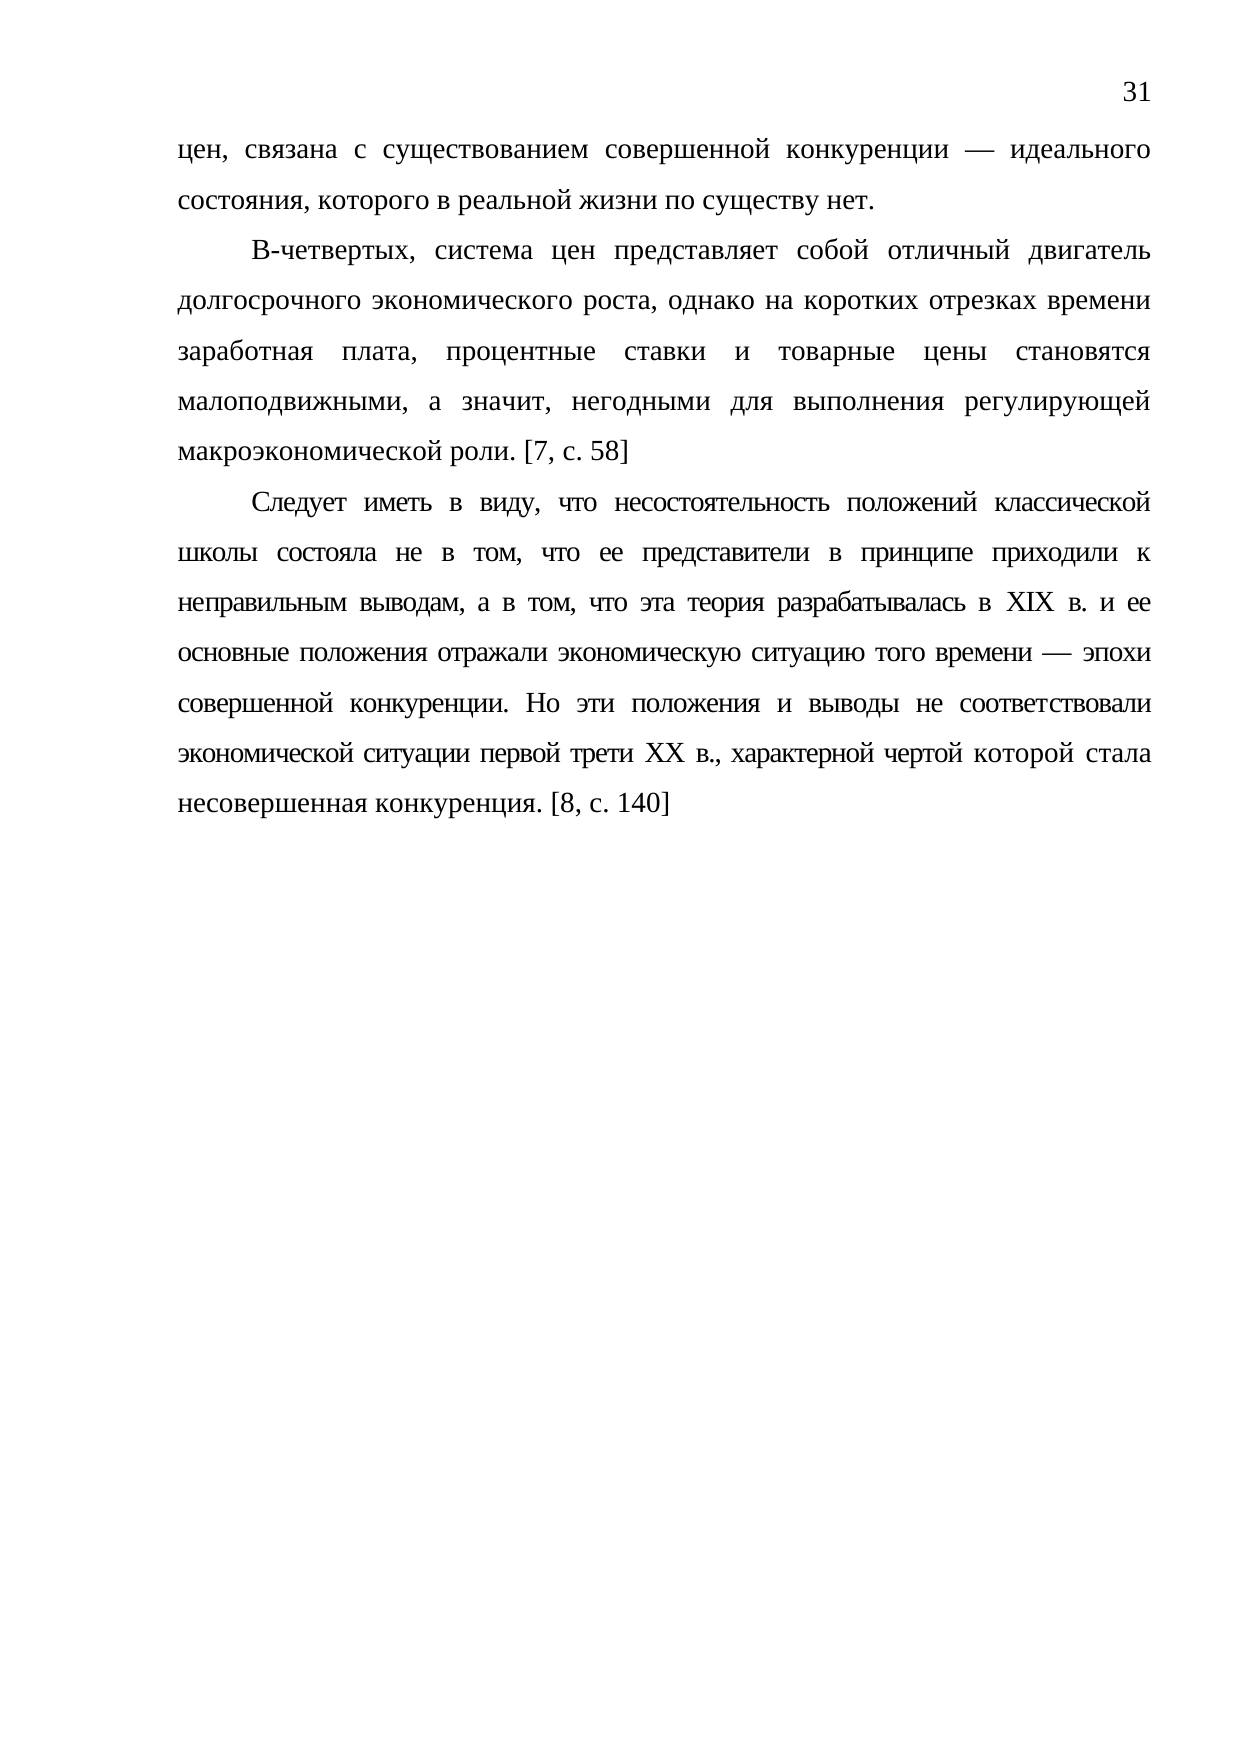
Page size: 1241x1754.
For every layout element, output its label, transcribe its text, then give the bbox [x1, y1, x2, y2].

text Следует иметь в виду, что несостоятельность положений классической школы состояла не в том, что ее представители в принципе приходили к неправильным выводам, а в том, что эта теория разрабатывалась в XIX в. и ее основные положения отражали экономическую ситуацию того времени — эпохи совершенной конкуренции. Но эти положения и выводы не соответствовали экономической ситуации первой трети XX в., характерной чертой которой стала несовершенная конкуренция. [8, c. 140] [177, 484, 1152, 819]
text В-четвертых, система цен представляет собой отличный двигатель долгосрочного экономического роста, однако на коротких отрезках времени заработная плата, процентные ставки и товарные цены становятся малоподвижными, а значит, негодными для выполнения регулирующей макроэкономической роли. [7, c. 58] [177, 232, 1152, 467]
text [177, 131, 1152, 215]
